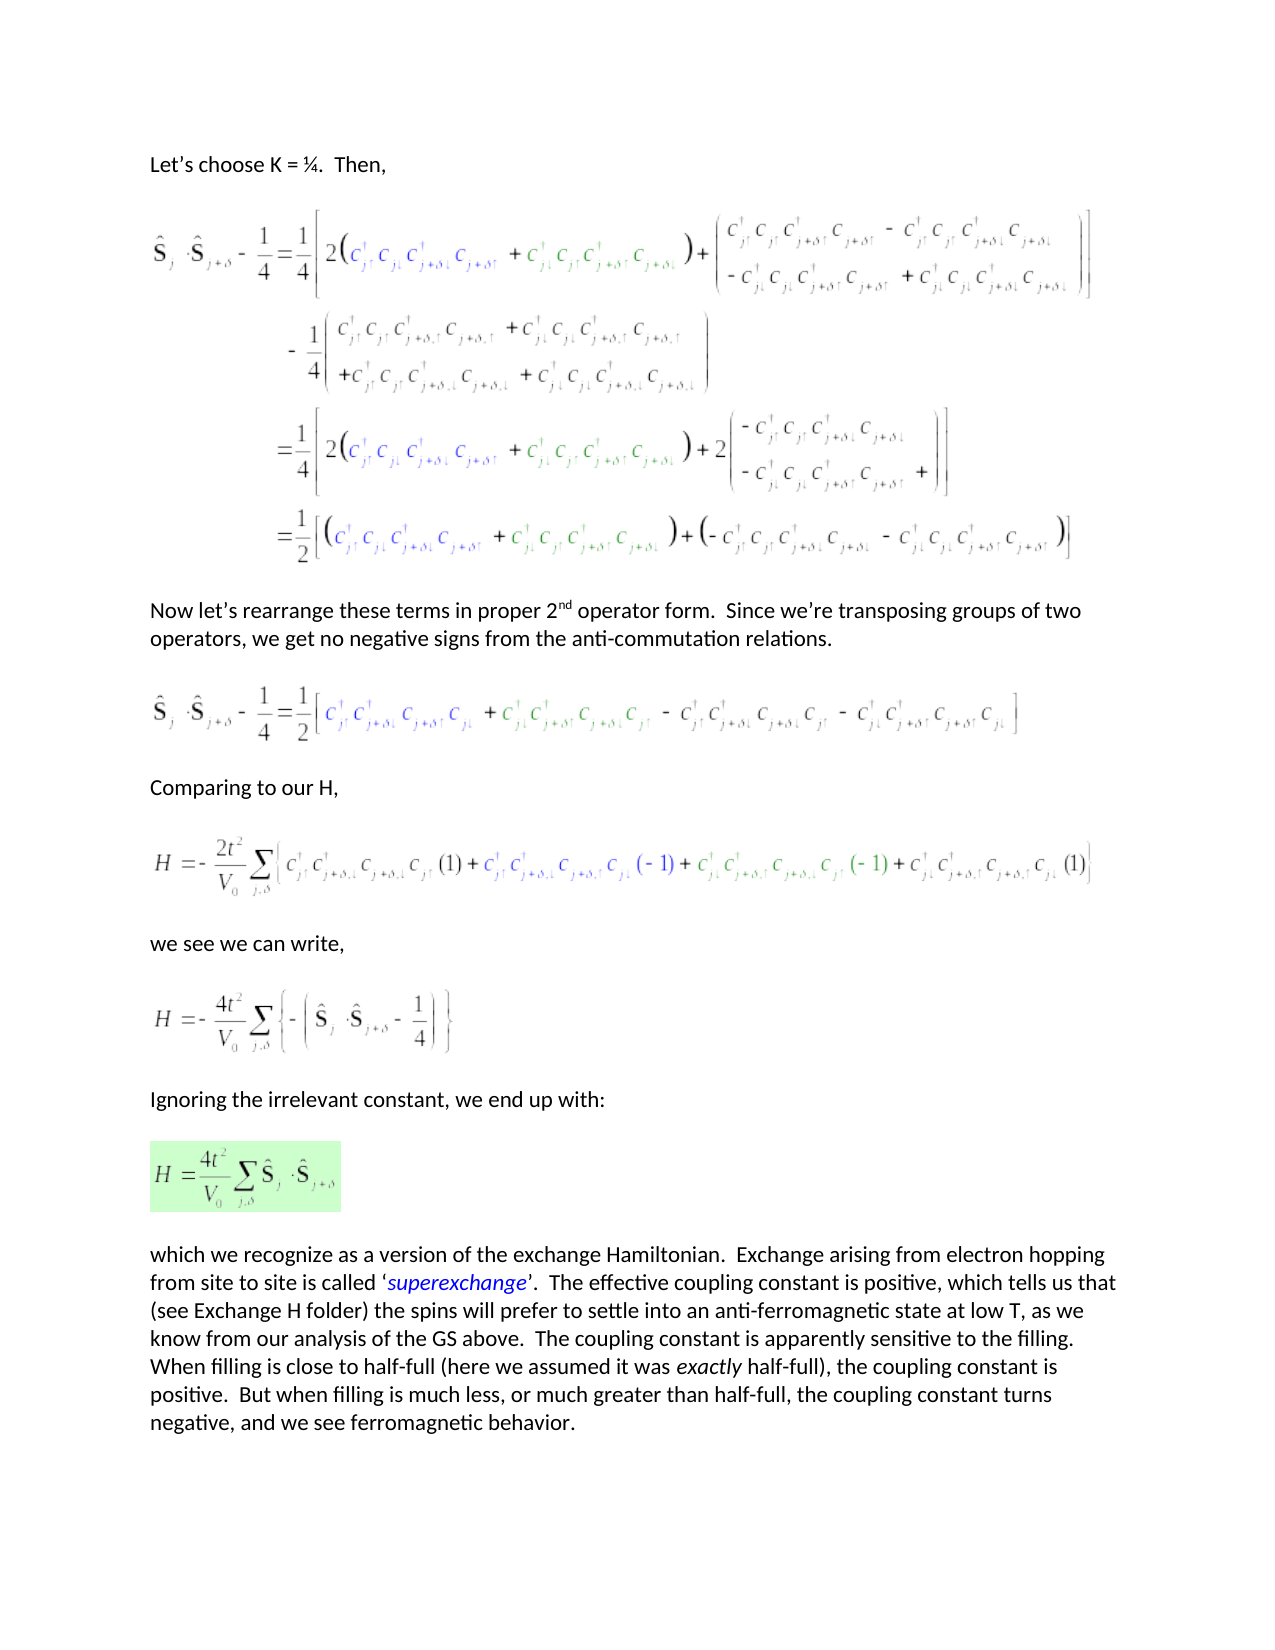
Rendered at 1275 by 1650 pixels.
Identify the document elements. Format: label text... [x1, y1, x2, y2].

text Ignoring the irrelevant constant, we end up with: [150, 1085, 1125, 1113]
text Let’s choose K = ¼. Then, [150, 150, 1125, 178]
text we see we can write, [150, 929, 1125, 957]
text Comparing to our H, [150, 773, 1125, 801]
text which we recognize as a version of the exchange Hamiltonian. Exchange arising from electron hopping from site to site is called ‘superexchange’. The effective coupling constant is positive, which tells us that (see Exchange H folder) the spins will prefer to settle into an anti-ferromagnetic state at low T, as we know from our analysis of the GS above. The coupling constant is apparently sensitive to the filling. When filling is close to half-full (here we assumed it was exactly half-full), the coupling constant is positive. But when filling is much less, or much greater than half-full, the coupling constant turns negative, and we see ferromagnetic behavior. [150, 1240, 1125, 1436]
text Now let’s rearrange these terms in proper 2nd operator form. Since we’re transposing groups of two operators, we get no negative signs from the anti-commutation relations. [150, 597, 1125, 653]
